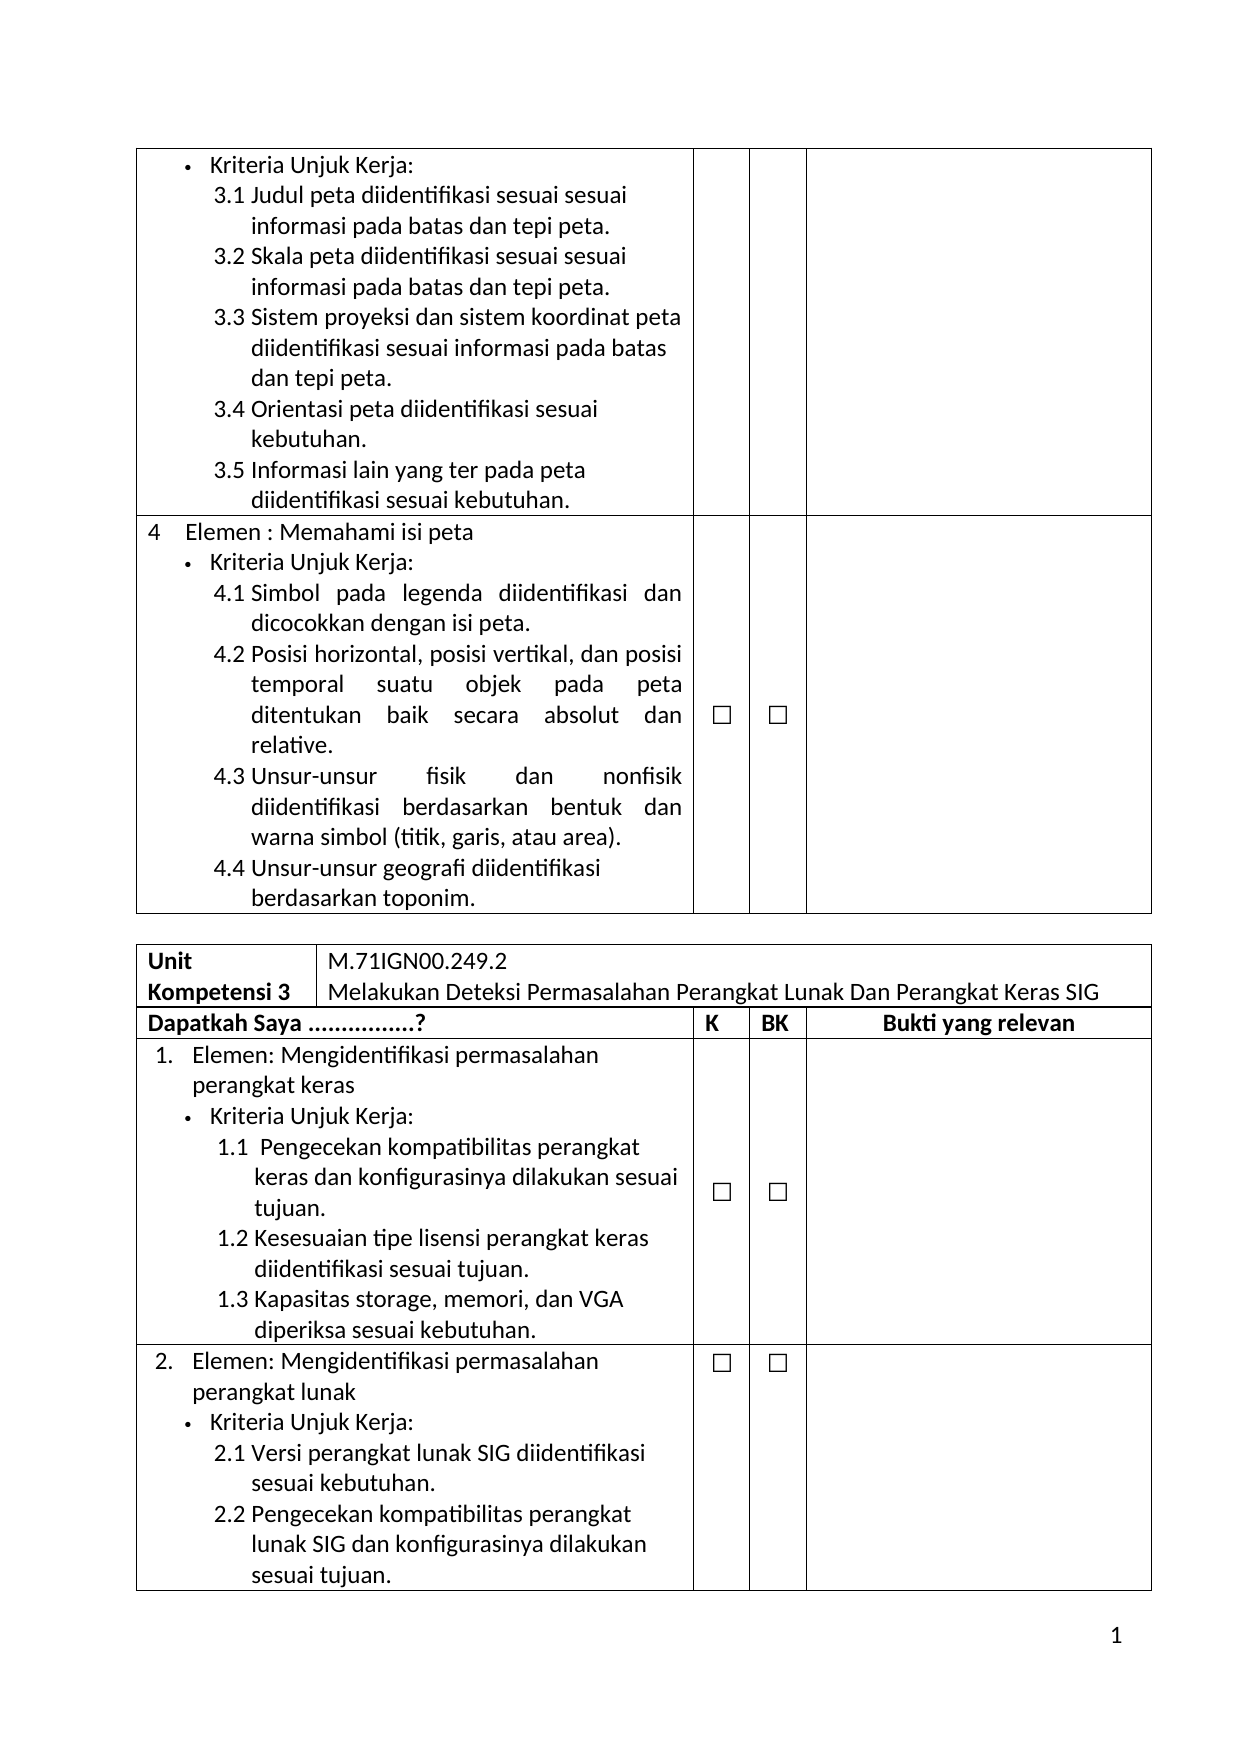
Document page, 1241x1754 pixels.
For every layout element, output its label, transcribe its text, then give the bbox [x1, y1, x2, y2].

table_cell [807, 1039, 1151, 1344]
table_cell [807, 516, 1151, 913]
table_cell [807, 149, 1151, 515]
table_cell Elemen : Memahami isi peta Kriteria Unjuk Kerja: Simbol pada legenda diidentifikasi dan dicocokkan dengan isi peta. Posisi horizontal, posisi vertikal, dan posisi temporal suatu objek pada peta ditentukan baik secara absolut dan relative. Unsur-unsur fisik dan nonfisik diidentifikasi berdasarkan bentuk dan warna simbol (titik, garis, atau area). Unsur-unsur geografi diidentifikasi berdasarkan toponim. [137, 516, 693, 913]
table_cell Dapatkah Saya ................? [137, 1008, 693, 1038]
table_cell BK [750, 1008, 806, 1038]
table_cell [807, 1345, 1151, 1589]
table_cell Elemen: Mengidentifikasi permasalahan perangkat keras Kriteria Unjuk Kerja: Pengecekan kompatibilitas perangkat keras dan konfigurasinya dilakukan sesuai tujuan. Kesesuaian tipe lisensi perangkat keras diidentifikasi sesuai tujuan. Kapasitas storage, memori, dan VGA diperiksa sesuai kebutuhan. [137, 1039, 693, 1344]
table_header M.71IGN00.249.2 Melakukan Deteksi Permasalahan Perangkat Lunak Dan Perangkat Keras SIG [317, 945, 1151, 1006]
table_header Unit Kompetensi 3 [137, 945, 316, 1006]
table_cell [137, 149, 693, 515]
table_cell K [694, 1008, 749, 1038]
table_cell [137, 1345, 693, 1589]
table_cell Bukti yang relevan [807, 1008, 1151, 1038]
